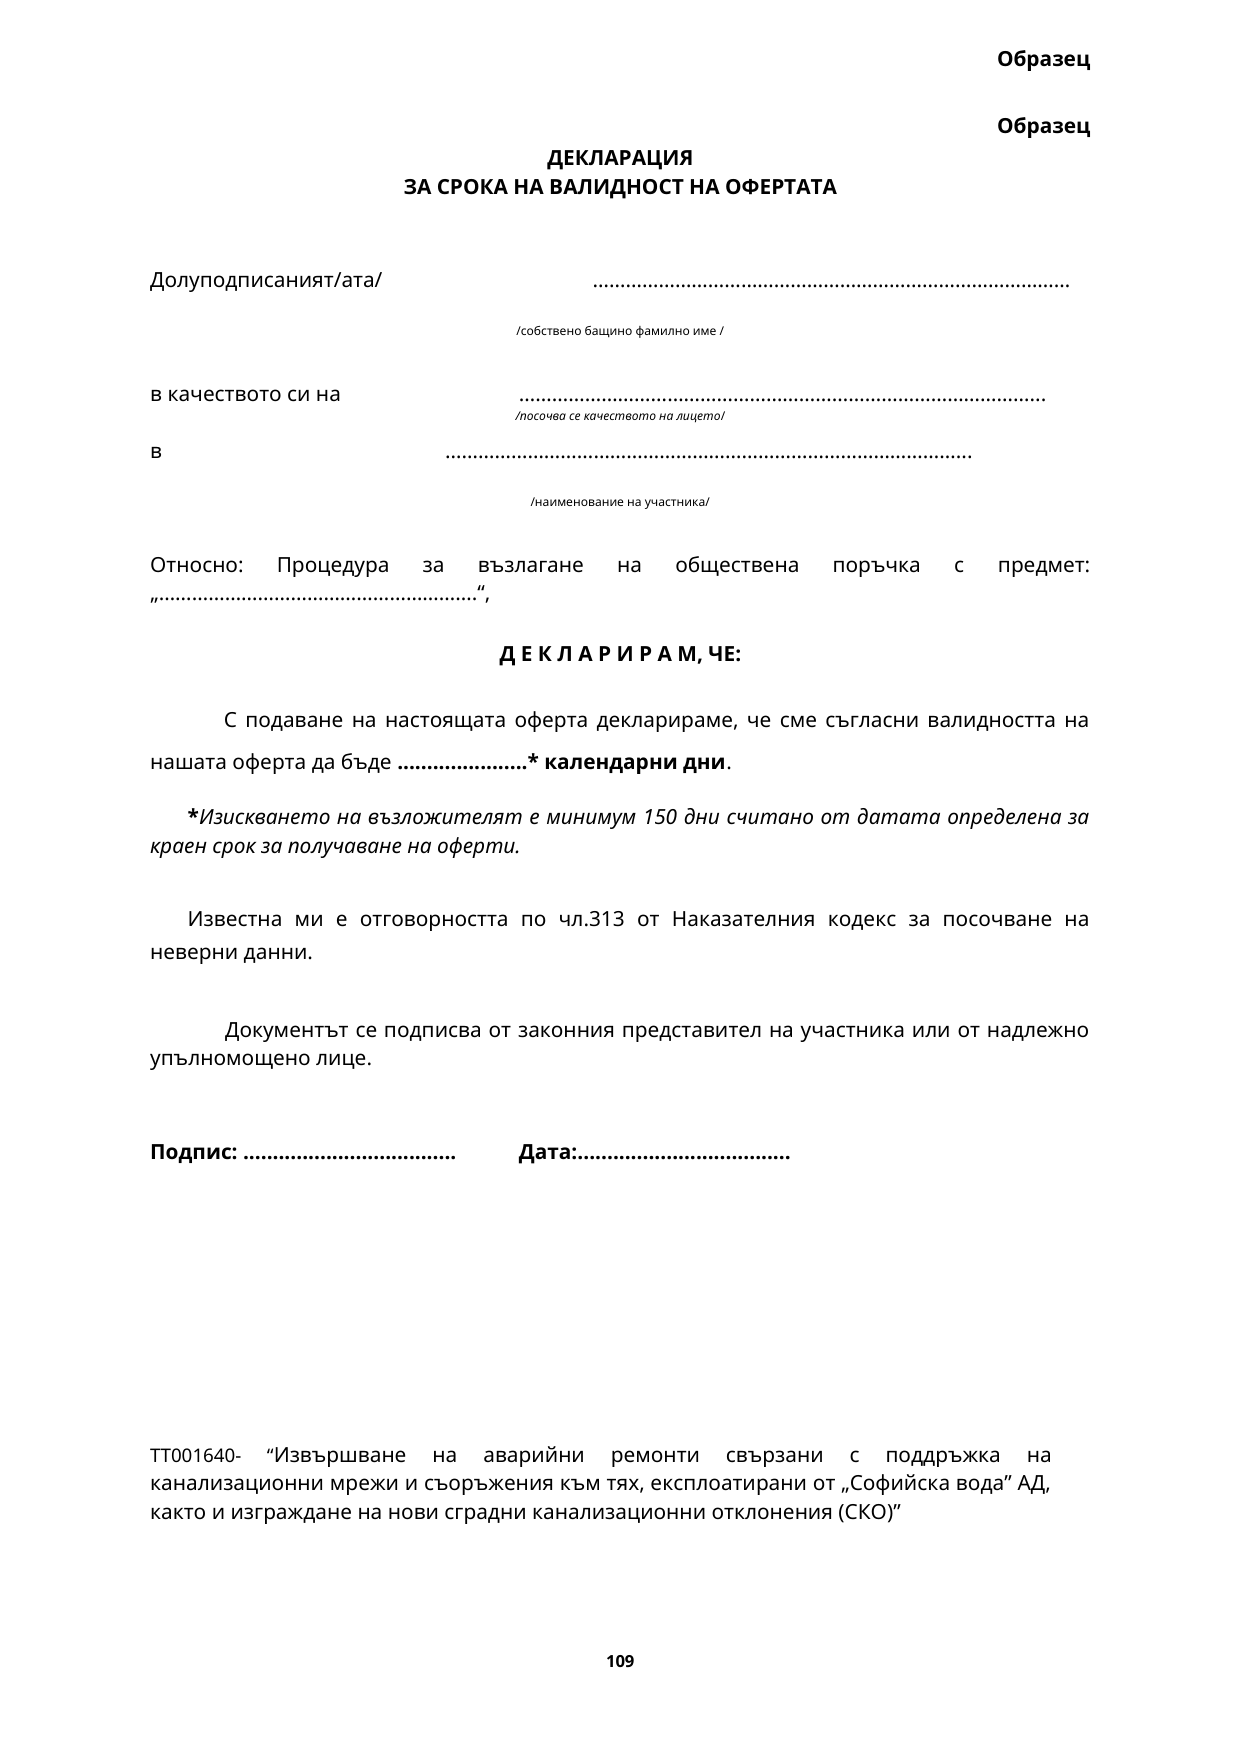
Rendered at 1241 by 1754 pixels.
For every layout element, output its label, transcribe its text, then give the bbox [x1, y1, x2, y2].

text Д Е К Л А Р И Р А М, ЧЕ: [150, 639, 1090, 668]
text Долуподписаният/ата/ …………………………………………………………………………… [150, 266, 1090, 322]
text Подпис: .................................... Дата:.................................... [150, 1137, 1090, 1166]
text Известна ми е отговорността по чл.313 от Наказателния кодекс за посочване на неверни данни. [150, 904, 1090, 965]
text /наименование на участника/ [150, 493, 1090, 522]
text /собствено бащино фамилно име / [150, 322, 1090, 351]
text Документът се подписва от законния представител на участника или от надлежно упълномощено лице. [150, 1015, 1090, 1072]
text ДЕКЛАРАЦИЯ [150, 143, 1090, 172]
text С подаване на настоящата оферта декларираме, че сме съгласни валидността на нашата оферта да бъде ......................* календарни дни. [150, 705, 1090, 776]
text *Изискването на възложителят е минимум 150 дни считано от датата определена за краен срок за получаване на оферти. [150, 802, 1090, 859]
text в …………………………………………………………………………………... [150, 436, 1090, 493]
text ЗА СРОКА НА ВАЛИДНОСТ НА ОФЕРТАТА [150, 172, 1090, 200]
text в качеството си на …………………………………………………………………………………... [150, 379, 1090, 408]
text Образец [150, 111, 1090, 139]
text Относно: Процедура за възлагане на обществена поръчка с предмет: „………………………………………………….“, [150, 550, 1090, 607]
text /посочва се качеството на лицето/ [150, 408, 1090, 436]
